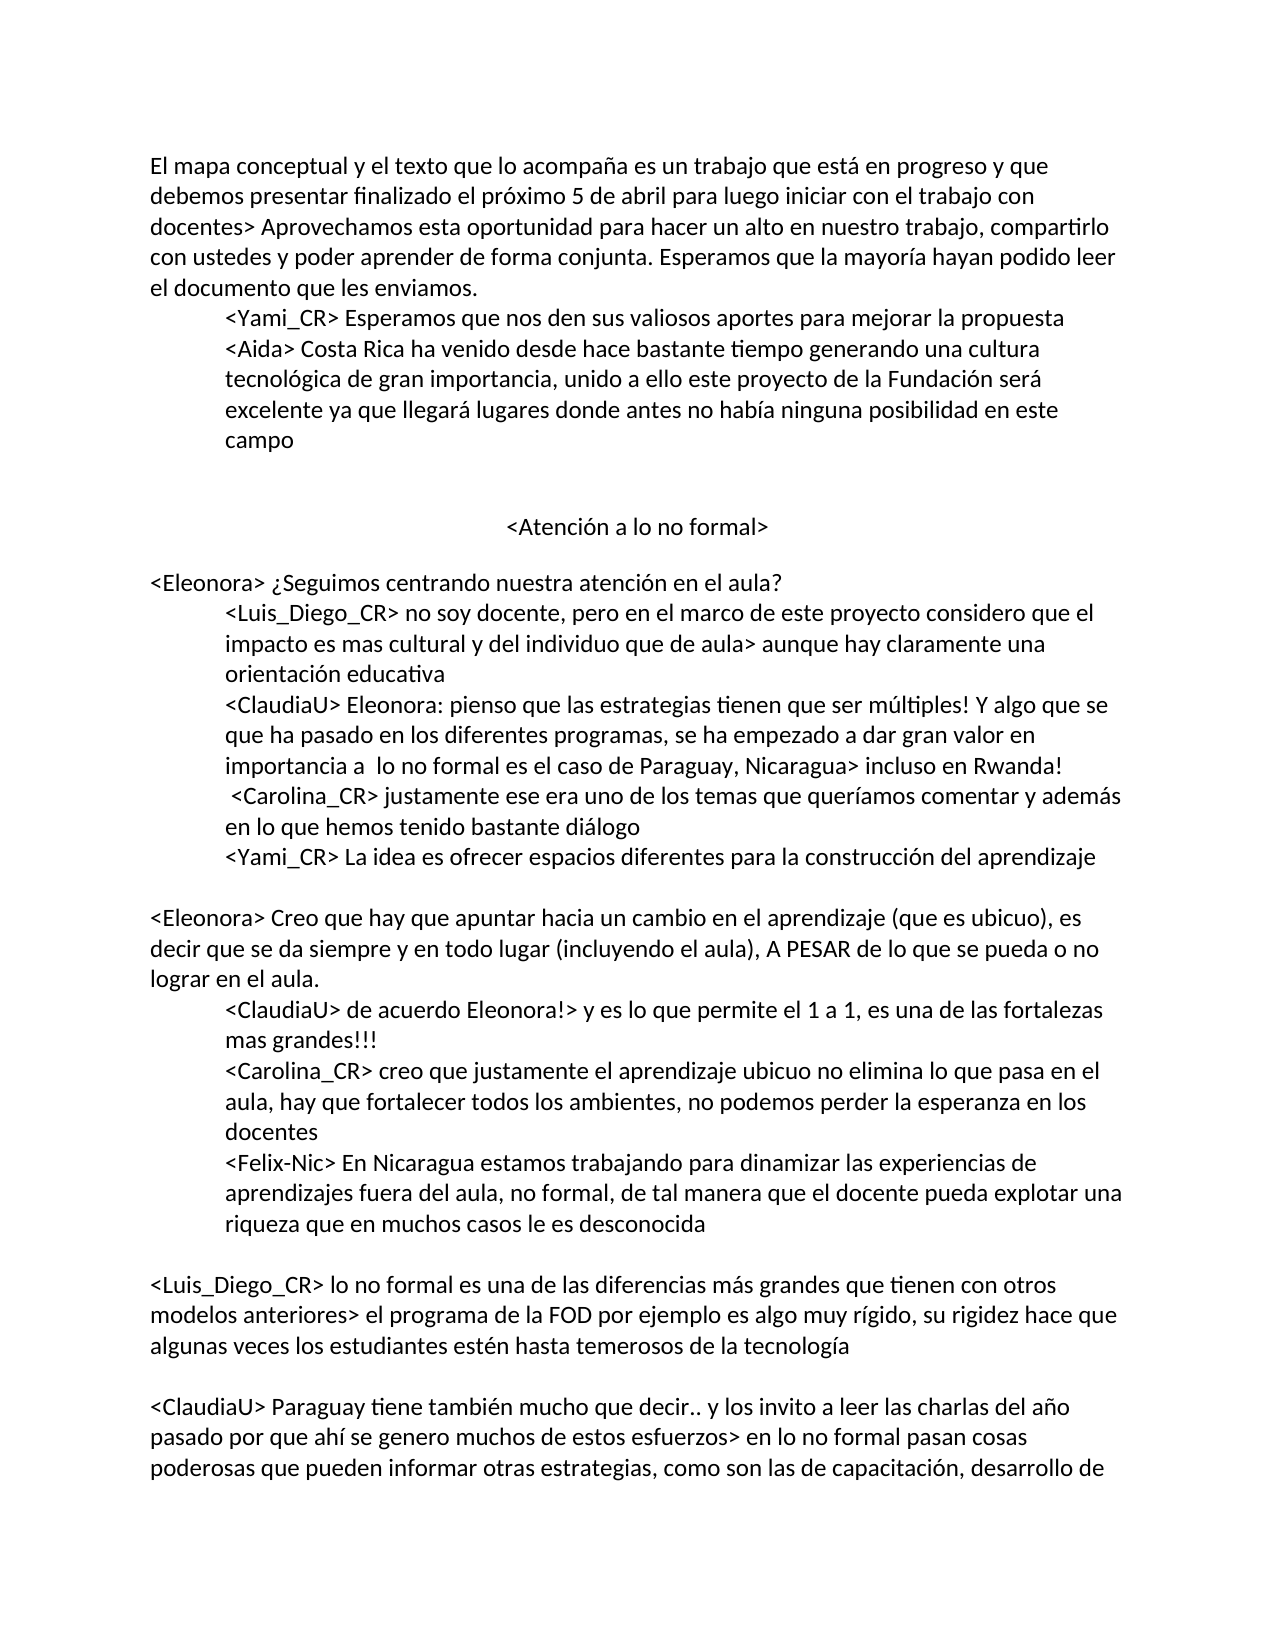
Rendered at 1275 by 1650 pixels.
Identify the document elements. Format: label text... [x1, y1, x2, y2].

text <Yami_CR> La idea es ofrecer espacios diferentes para la construcción del aprendizaje [225, 842, 1125, 872]
text <Atención a lo no formal> [150, 511, 1125, 542]
text <Carolina_CR> justamente ese era uno de los temas que queríamos comentar y además en lo que hemos tenido bastante diálogo [225, 781, 1125, 842]
text <Carolina_CR> creo que justamente el aprendizaje ubicuo no elimina lo que pasa en el aula, hay que fortalecer todos los ambientes, no podemos perder la esperanza en los docentes [225, 1055, 1125, 1147]
text <Luis_Diego_CR> lo no formal es una de las diferencias más grandes que tienen con otros modelos anteriores> el programa de la FOD por ejemplo es algo muy rígido, su rigidez hace que algunas veces los estudiantes estén hasta temerosos de la tecnología [150, 1269, 1125, 1360]
text <Aida> Costa Rica ha venido desde hace bastante tiempo generando una cultura tecnológica de gran importancia, unido a ello este proyecto de la Fundación será excelente ya que llegará lugares donde antes no había ninguna posibilidad en este campo [225, 333, 1125, 455]
text <Yami_CR> Esperamos que nos den sus valiosos aportes para mejorar la propuesta [225, 303, 1125, 333]
text <Felix-Nic> En Nicaragua estamos trabajando para dinamizar las experiencias de aprendizajes fuera del aula, no formal, de tal manera que el docente pueda explotar una riqueza que en muchos casos le es desconocida [225, 1147, 1125, 1238]
text <Eleonora> ¿Seguimos centrando nuestra atención en el aula? [150, 567, 1125, 597]
text El mapa conceptual y el texto que lo acompaña es un trabajo que está en progreso y que debemos presentar finalizado el próximo 5 de abril para luego iniciar con el trabajo con docentes> Aprovechamos esta oportunidad para hacer un alto en nuestro trabajo, compartirlo con ustedes y poder aprender de forma conjunta. Esperamos que la mayoría hayan podido leer el documento que les enviamos. [150, 150, 1125, 303]
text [150, 1391, 1125, 1482]
text <Luis_Diego_CR> no soy docente, pero en el marco de este proyecto considero que el impacto es mas cultural y del individuo que de aula> aunque hay claramente una orientación educativa [225, 597, 1125, 689]
text <ClaudiaU> de acuerdo Eleonora!> y es lo que permite el 1 a 1, es una de las fortalezas mas grandes!!! [225, 994, 1125, 1055]
text <ClaudiaU> Eleonora: pienso que las estrategias tienen que ser múltiples! Y algo que se que ha pasado en los diferentes programas, se ha empezado a dar gran valor en importancia a lo no formal es el caso de Paraguay, Nicaragua> incluso en Rwanda! [225, 689, 1125, 781]
text <Eleonora> Creo que hay que apuntar hacia un cambio en el aprendizaje (que es ubicuo), es decir que se da siempre y en todo lugar (incluyendo el aula), A PESAR de lo que se pueda o no lograr en el aula. [150, 903, 1125, 994]
